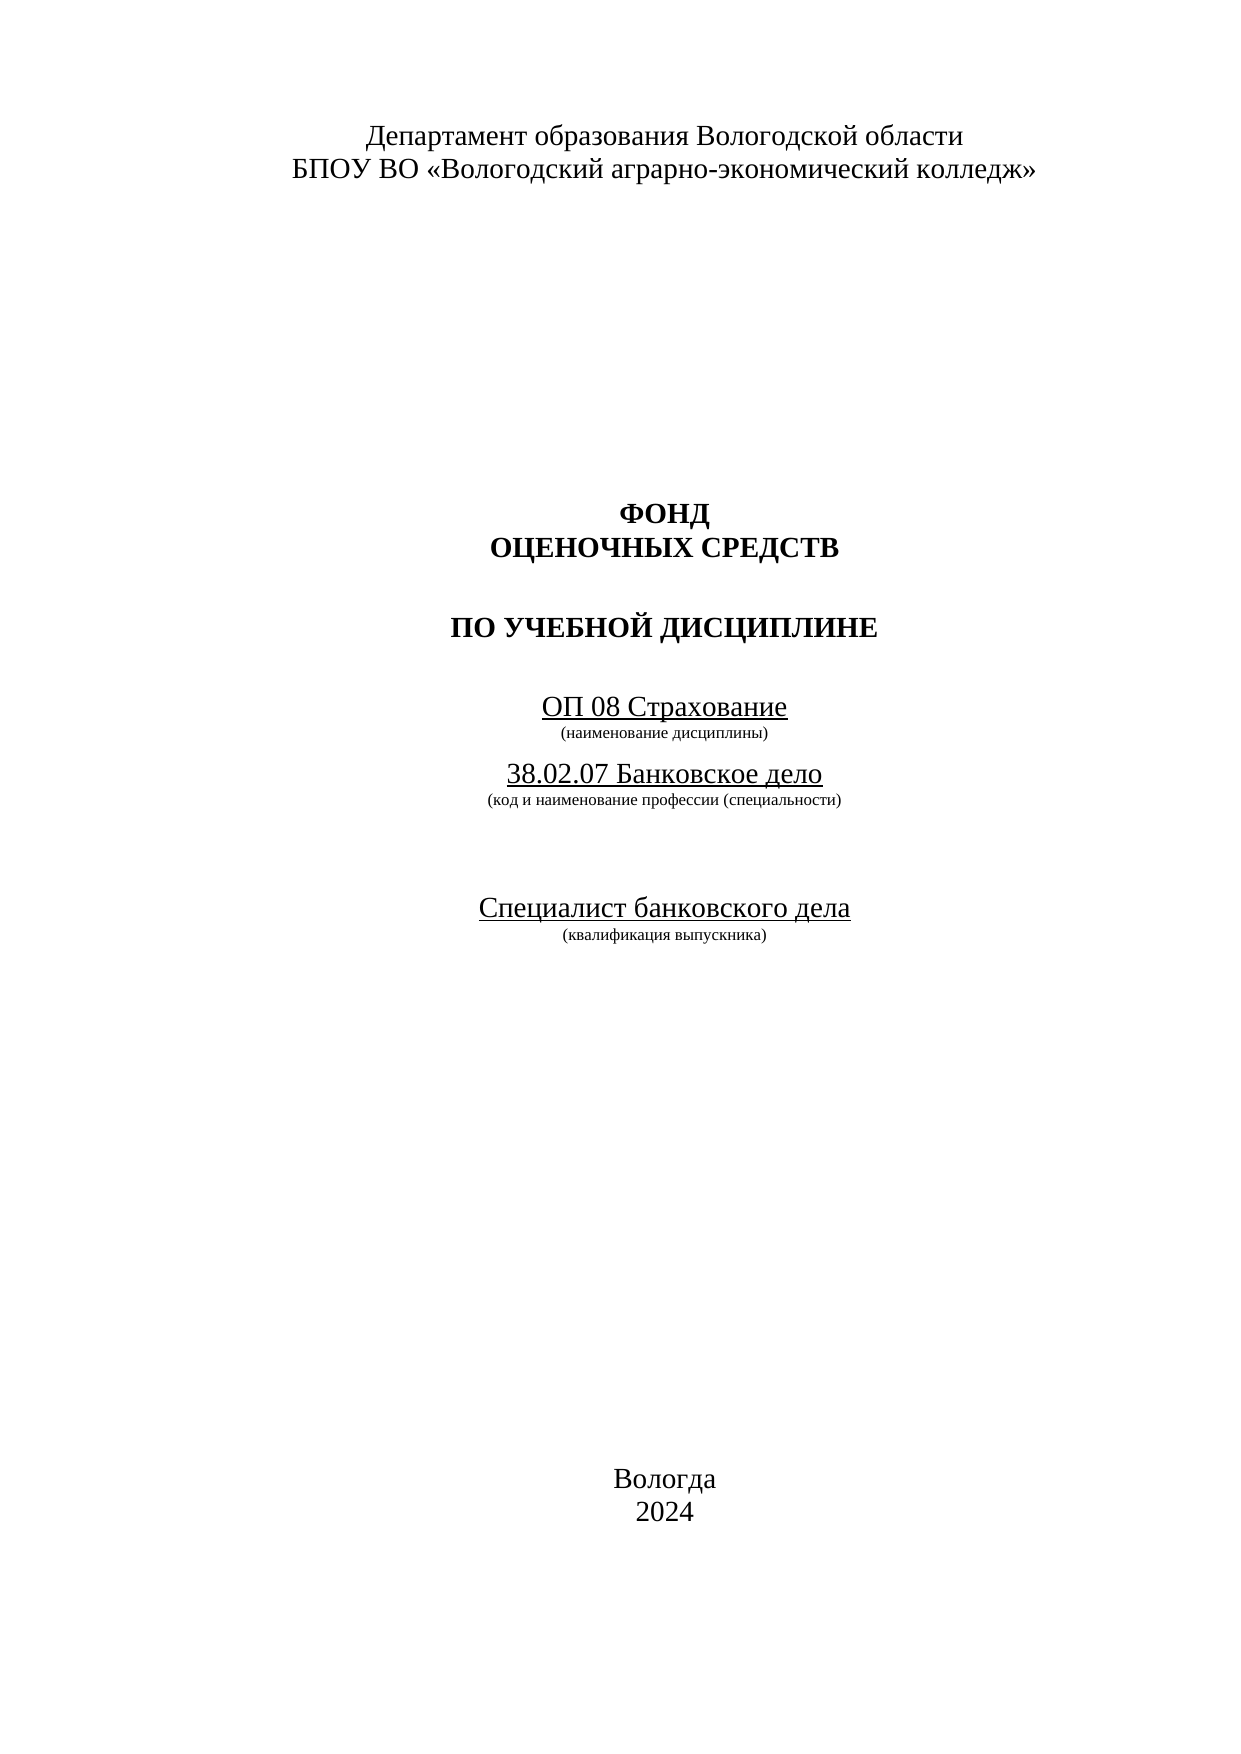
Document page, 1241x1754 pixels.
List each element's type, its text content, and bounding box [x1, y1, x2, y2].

text (код и наименование профессии (специальности) [177, 790, 1152, 823]
text (квалификация выпускника) [177, 924, 1152, 958]
text ПО УЧЕБНОЙ ДИСЦИПЛИНЕ [177, 610, 1152, 643]
text ОЦЕНОЧНЫХ СРЕДСТВ [177, 530, 1152, 564]
text 38.02.07 Банковское дело [177, 756, 1152, 790]
text Специалист банковского дела [177, 891, 1152, 924]
text 2024 [177, 1494, 1152, 1528]
text БПОУ ВО «Вологодский аграрно-экономический колледж» [177, 152, 1152, 185]
text ФОНД [177, 497, 1152, 530]
text Департамент образования Вологодской области [177, 118, 1152, 152]
text ОП 08 Страхование [177, 689, 1152, 723]
text (наименование дисциплины) [177, 723, 1152, 756]
text Вологда [177, 1461, 1152, 1494]
